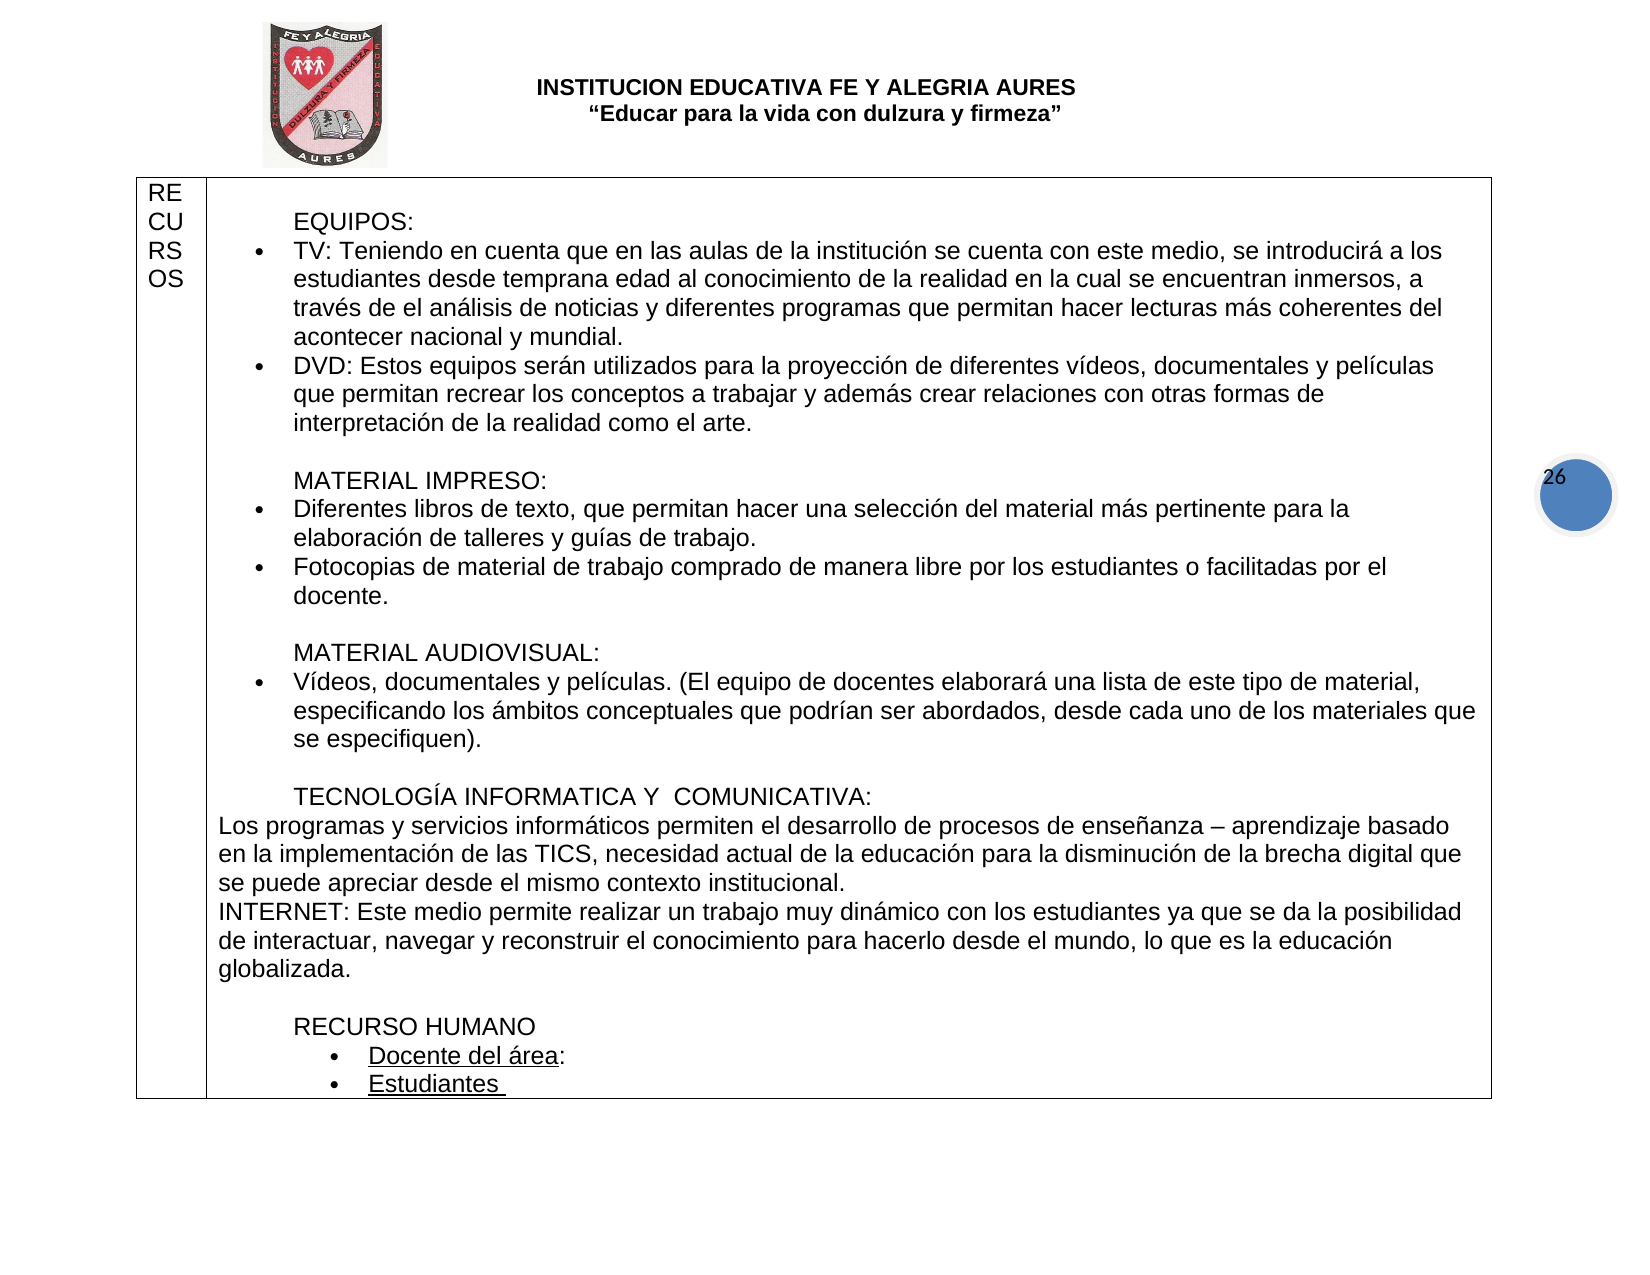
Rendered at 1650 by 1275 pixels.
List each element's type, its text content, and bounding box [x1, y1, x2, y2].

table_cell RECURSOS [137, 178, 206, 1098]
table_cell EQUIPOS: TV: Teniendo en cuenta que en las aulas de la institución se cuenta con este medio, se introducirá a los estudiantes desde temprana edad al conocimiento de la realidad en la cual se encuentran inmersos, a través de el análisis de noticias y diferentes programas que permitan hacer lecturas más coherentes del acontecer nacional y mundial. DVD: Estos equipos serán utilizados para la proyección de diferentes vídeos, documentales y películas que permitan recrear los conceptos a trabajar y además crear relaciones con otras formas de interpretación de la realidad como el arte. MATERIAL IMPRESO: Diferentes libros de texto, que permitan hacer una selección del material más pertinente para la elaboración de talleres y guías de trabajo. Fotocopias de material de trabajo comprado de manera libre por los estudiantes o facilitadas por el docente. MATERIAL AUDIOVISUAL: Vídeos, documentales y películas. (El equipo de docentes elaborará una lista de este tipo de material, especificando los ámbitos conceptuales que podrían ser abordados, desde cada uno de los materiales que se especifiquen). TECNOLOGÍA INFORMATICA Y COMUNICATIVA: Los programas y servicios informáticos permiten el desarrollo de procesos de enseñanza – aprendizaje basado en la implementación de las TICS, necesidad actual de la educación para la disminución de la brecha digital que se puede apreciar desde el mismo contexto institucional. INTERNET: Este medio permite realizar un trabajo muy dinámico con los estudiantes ya que se da la posibilidad de interactuar, navegar y reconstruir el conocimiento para hacerlo desde el mundo, lo que es la educación globalizada. RECURSO HUMANO Docente del área: Estudiantes Capacitadores de diferentes entidades gubernamentales y no gubernamentales, lideradores o acompañantes de procesos, proyectos y/actividades [207, 178, 1491, 1098]
picture [262, 22, 388, 167]
